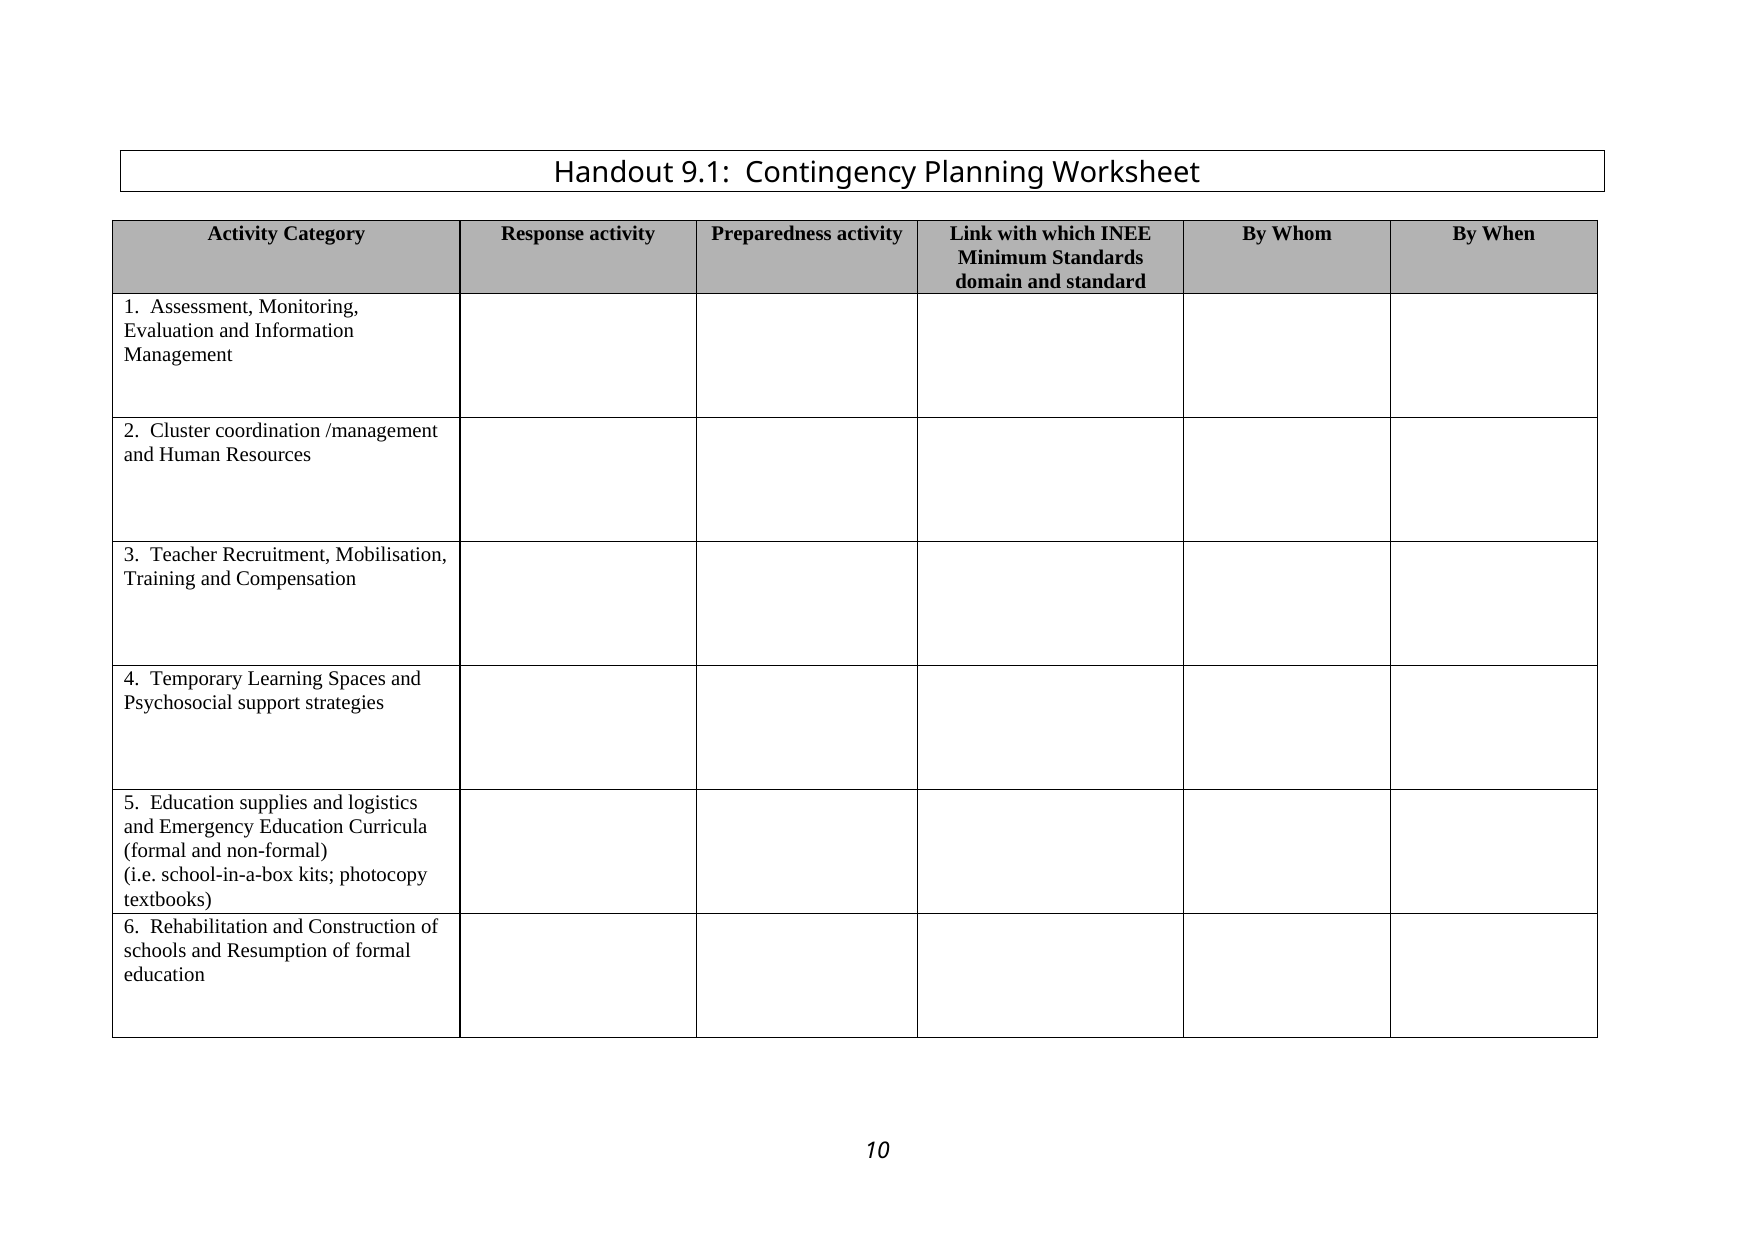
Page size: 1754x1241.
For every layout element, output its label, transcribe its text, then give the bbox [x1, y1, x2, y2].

table_cell [918, 542, 1183, 665]
table_cell [461, 790, 696, 913]
table_header By Whom [1184, 221, 1390, 293]
table_cell 6. Rehabilitation and Construction of schools and Resumption of formal education [113, 914, 459, 1037]
table_cell [461, 666, 696, 789]
table_header Link with which INEE Minimum Standards domain and standard [918, 221, 1183, 293]
table_cell [918, 790, 1183, 913]
table_cell [1391, 790, 1597, 913]
table_cell [697, 790, 917, 913]
table_cell 1. Assessment, Monitoring, Evaluation and Information Management [113, 294, 459, 417]
table_cell [461, 418, 696, 541]
table_cell [1184, 542, 1390, 665]
table_header Preparedness activity [697, 221, 917, 293]
table_cell [1391, 418, 1597, 541]
table_cell 4. Temporary Learning Spaces and Psychosocial support strategies [113, 666, 459, 789]
table_cell [461, 914, 696, 1037]
table_cell [697, 914, 917, 1037]
table_header Activity Category [113, 221, 459, 293]
text Handout 9.1: Contingency Planning Worksheet [121, 151, 1604, 191]
table_cell [1184, 790, 1390, 913]
table_cell 2. Cluster coordination /management and Human Resources [113, 418, 459, 541]
table_cell [697, 294, 917, 417]
table_cell [1391, 666, 1597, 789]
table_cell [697, 666, 917, 789]
table_cell 5. Education supplies and logistics and Emergency Education Curricula (formal and non-formal) (i.e. school-in-a-box kits; photocopy textbooks) [113, 790, 459, 913]
table_cell [1184, 418, 1390, 541]
table_header Response activity [461, 221, 696, 293]
table_cell [1391, 294, 1597, 417]
table_cell [1184, 294, 1390, 417]
table_cell [1391, 542, 1597, 665]
table_cell [461, 294, 696, 417]
table_cell [461, 542, 696, 665]
table_cell [918, 914, 1183, 1037]
table_cell [918, 294, 1183, 417]
table_cell [1184, 666, 1390, 789]
table_cell [697, 418, 917, 541]
table_cell [697, 542, 917, 665]
table_header By When [1391, 221, 1597, 293]
table_cell [918, 418, 1183, 541]
table_cell [918, 666, 1183, 789]
table_cell 3. Teacher Recruitment, Mobilisation, Training and Compensation [113, 542, 459, 665]
table_cell [1184, 914, 1390, 1037]
table_cell [1391, 914, 1597, 1037]
